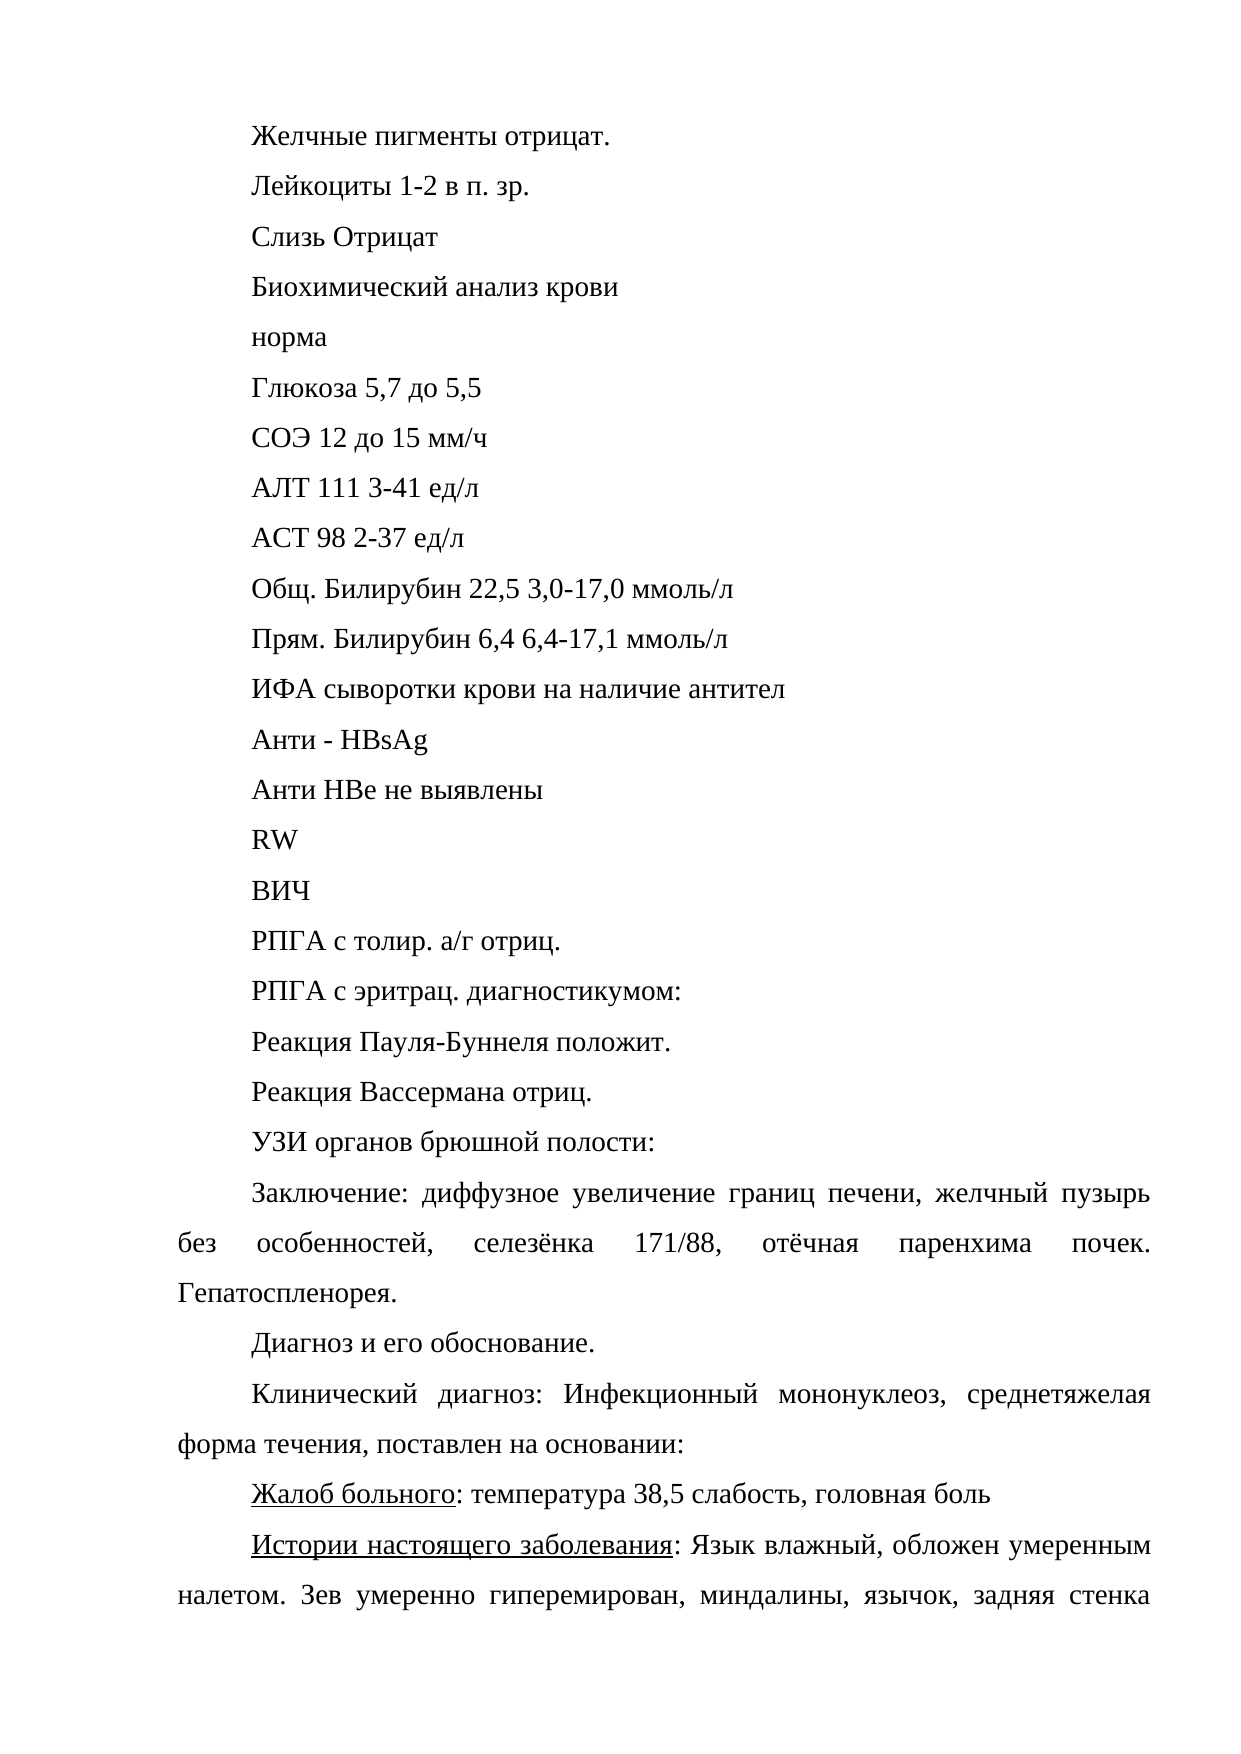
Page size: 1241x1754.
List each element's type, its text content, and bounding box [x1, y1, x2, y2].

text Лейкоциты 1-2 в п. зр. [177, 168, 1152, 202]
text RW [177, 822, 1152, 856]
text ИФА сыворотки крови на наличие антител [177, 672, 1152, 705]
text норма [177, 319, 1152, 353]
text Клинический диагноз: Инфекционный мононуклеоз, среднетяжелая форма течения, поставлен на основании: [177, 1376, 1152, 1460]
text РПГА с толир. а/г отриц. [177, 923, 1152, 957]
text УЗИ органов брюшной полости: [177, 1124, 1152, 1158]
text СОЭ 12 до 15 мм/ч [177, 420, 1152, 453]
text Желчные пигменты отрицат. [177, 118, 1152, 152]
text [177, 1527, 1152, 1611]
text Общ. Билирубин 22,5 3,0-17,0 ммоль/л [177, 571, 1152, 604]
text Реакция Вассермана отриц. [177, 1074, 1152, 1108]
text Жалоб больного: температура 38,5 слабость, головная боль [177, 1477, 1152, 1510]
text Реакция Пауля-Буннеля положит. [177, 1024, 1152, 1057]
text Биохимический анализ крови [177, 269, 1152, 303]
text АСТ 98 2-37 ед/л [177, 521, 1152, 554]
text Прям. Билирубин 6,4 6,4-17,1 ммоль/л [177, 621, 1152, 655]
text Заключение: диффузное увеличение границ печени, желчный пузырь без особенностей, селезёнка 171/88, отёчная паренхима почек. Гепатоспленорея. [177, 1175, 1152, 1309]
text РПГА с эритрац. диагностикумом: [177, 973, 1152, 1007]
text Слизь Отрицат [177, 219, 1152, 252]
text Глюкоза 5,7 до 5,5 [177, 370, 1152, 403]
text Диагноз и его обоснование. [177, 1326, 1152, 1359]
text Анти НВе не выявлены [177, 772, 1152, 806]
text АЛТ 111 3-41 ед/л [177, 470, 1152, 504]
text ВИЧ [177, 873, 1152, 906]
text Анти - НВsAg [177, 722, 1152, 755]
